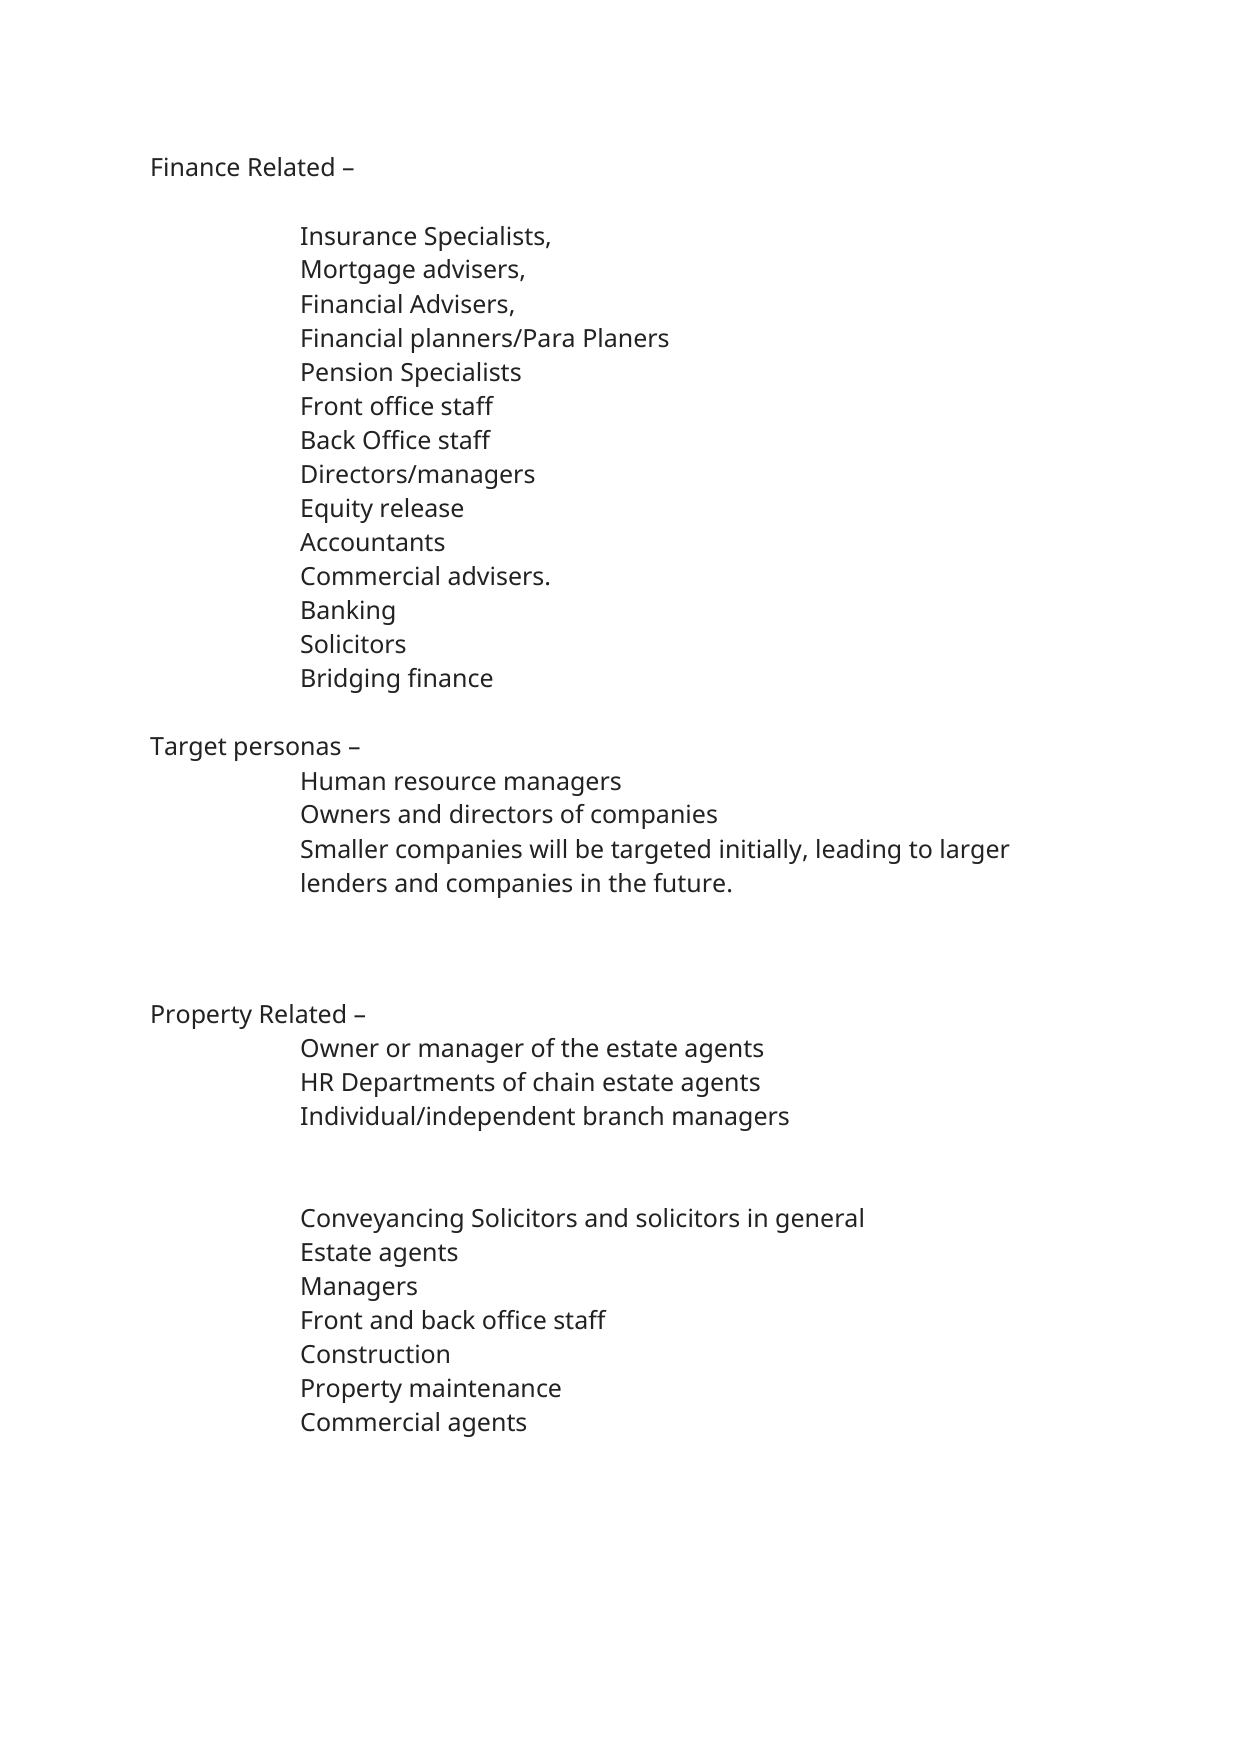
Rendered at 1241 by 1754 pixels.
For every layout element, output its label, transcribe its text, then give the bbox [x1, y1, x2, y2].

list Mortgage advisers, [150, 252, 1090, 286]
list Accountants [150, 525, 1090, 559]
list Pension Specialists [225, 354, 1090, 388]
list Equity release [150, 491, 1090, 525]
list Owners and directors of companies [150, 797, 1090, 831]
list Commercial advisers. [150, 559, 1090, 593]
list Financial planners/Para Planers [225, 320, 1090, 354]
list HR Departments of chain estate agents [225, 1064, 1090, 1098]
list Human resource managers [225, 763, 1090, 797]
list Insurance Specialists, [150, 218, 1090, 252]
list Conveyancing Solicitors and solicitors in general [225, 1201, 1090, 1235]
list Property Related – [150, 996, 1090, 1030]
list Back Office staff [150, 422, 1090, 457]
list Estate agents [225, 1235, 1090, 1269]
list Target personas – [150, 729, 1090, 763]
list Owner or manager of the estate agents [225, 1030, 1090, 1064]
list Front office staff [150, 388, 1090, 422]
list Solicitors [150, 627, 1090, 661]
list Financial Advisers, [150, 286, 1090, 320]
list Bridging finance [150, 661, 1090, 695]
list Directors/managers [150, 457, 1090, 491]
list Property maintenance [225, 1371, 1090, 1405]
list Front and back office staff [225, 1303, 1090, 1337]
list Commercial agents [225, 1405, 1090, 1439]
list Finance Related – [150, 150, 1090, 184]
list Managers [225, 1269, 1090, 1303]
list Individual/independent branch managers [225, 1098, 1090, 1132]
list Construction [225, 1337, 1090, 1371]
list Smaller companies will be targeted initially, leading to larger lenders and companies in the future. [300, 831, 1090, 899]
list Banking [150, 593, 1090, 627]
